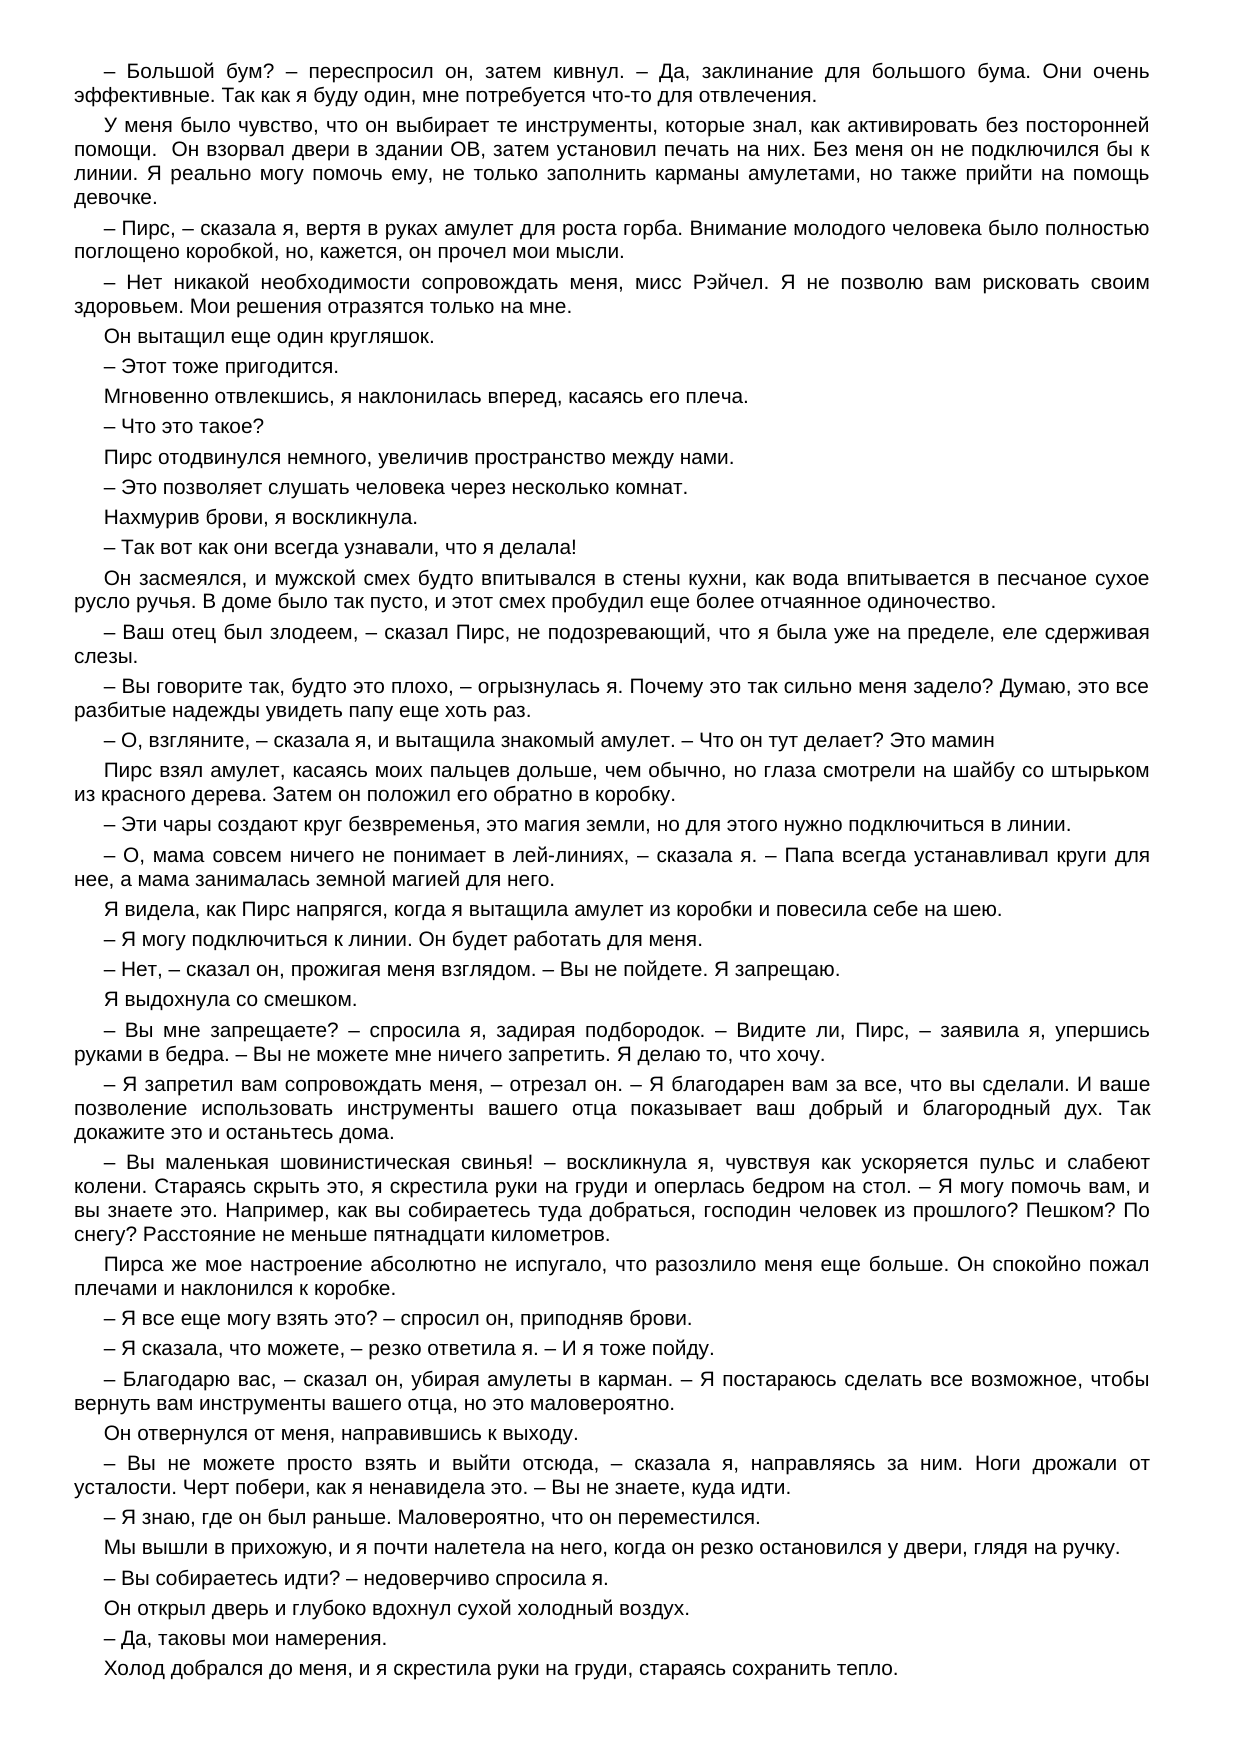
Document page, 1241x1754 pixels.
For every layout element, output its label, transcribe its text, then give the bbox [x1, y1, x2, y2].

text У меня было чувство, что он выбирает те инструменты, которые знал, как активировать без посторонней помощи. Он взорвал двери в здании ОВ, затем установил печать на них. Без меня он не подключился бы к линии. Я реально могу помочь ему, не только заполнить карманы амулетами, но также прийти на помощь девочке. [74, 113, 1152, 209]
text – Да, таковы мои намерения. [74, 1626, 1152, 1650]
text – Я знаю, где он был раньше. Маловероятно, что он переместился. [74, 1505, 1152, 1529]
text – Ваш отец был злодеем, – сказал Пирс, не подозревающий, что я была уже на пределе, еле сдерживая слезы. [74, 619, 1152, 667]
text – Нет, – сказал он, прожигая меня взглядом. – Вы не пойдете. Я запрещаю. [74, 957, 1152, 981]
text Он вытащил еще один кругляшок. [74, 324, 1152, 348]
text – Я могу подключиться к линии. Он будет работать для меня. [74, 927, 1152, 951]
text – Я сказала, что можете, – резко ответила я. – И я тоже пойду. [74, 1336, 1152, 1360]
text – Что это такое? [74, 414, 1152, 438]
text – Вы не можете просто взять и выйти отсюда, – сказала я, направляясь за ним. Ноги дрожали от усталости. Черт побери, как я ненавидела это. – Вы не знаете, куда идти. [74, 1451, 1152, 1499]
text – Благодарю вас, – сказал он, убирая амулеты в карман. – Я постараюсь сделать все возможное, чтобы вернуть вам инструменты вашего отца, но это маловероятно. [74, 1366, 1152, 1414]
text – Вы говорите так, будто это плохо, – огрызнулась я. Почему это так сильно меня задело? Думаю, это все разбитые надежды увидеть папу еще хоть раз. [74, 674, 1152, 722]
text – О, мама совсем ничего не понимает в лей-линиях, – сказала я. – Папа всегда устанавливал круги для нее, а мама занималась земной магией для него. [74, 842, 1152, 890]
text Пирс взял амулет, касаясь моих пальцев дольше, чем обычно, но глаза смотрели на шайбу со штырьком из красного дерева. Затем он положил его обратно в коробку. [74, 758, 1152, 806]
text – Большой бум? – переспросил он, затем кивнул. – Да, заклинание для большого бума. Они очень эффективные. Так как я буду один, мне потребуется что-то для отвлечения. [74, 59, 1152, 107]
text – Вы маленькая шовинистическая свинья! – воскликнула я, чувствуя как ускоряется пульс и слабеют колени. Стараясь скрыть это, я скрестила руки на груди и оперлась бедром на стол. – Я могу помочь вам, и вы знаете это. Например, как вы собираетесь туда добраться, господин человек из прошлого? Пешком? По снегу? Расстояние не меньше пятнадцати километров. [74, 1150, 1152, 1246]
text Я выдохнула со смешком. [74, 987, 1152, 1011]
text – Я запретил вам сопровождать меня, – отрезал он. – Я благодарен вам за все, что вы сделали. И ваше позволение использовать инструменты вашего отца показывает ваш добрый и благородный дух. Так докажите это и останьтесь дома. [74, 1072, 1152, 1143]
text – О, взгляните, – сказала я, и вытащила знакомый амулет. – Что он тут делает? Это мамин [74, 728, 1152, 752]
text – Так вот как они всегда узнавали, что я делала! [74, 535, 1152, 559]
text Я видела, как Пирс напрягся, когда я вытащила амулет из коробки и повесила себе на шею. [74, 897, 1152, 921]
text – Эти чары создают круг безвременья, это магия земли, но для этого нужно подключиться в линии. [74, 812, 1152, 836]
text Он засмеялся, и мужской смех будто впитывался в стены кухни, как вода впитывается в песчаное сухое русло ручья. В доме было так пусто, и этот смех пробудил еще более отчаянное одиночество. [74, 565, 1152, 613]
text Мы вышли в прихожую, и я почти налетела на него, когда он резко остановился у двери, глядя на ручку. [74, 1535, 1152, 1559]
text Холод добрался до меня, и я скрестила руки на груди, стараясь сохранить тепло. [74, 1656, 1152, 1680]
text Он открыл дверь и глубоко вдохнул сухой холодный воздух. [74, 1596, 1152, 1619]
text Пирс отодвинулся немного, увеличив пространство между нами. [74, 444, 1152, 468]
text Мгновенно отвлекшись, я наклонилась вперед, касаясь его плеча. [74, 384, 1152, 408]
text Нахмурив брови, я воскликнула. [74, 505, 1152, 529]
text – Вы собираетесь идти? – недоверчиво спросила я. [74, 1565, 1152, 1589]
text – Этот тоже пригодится. [74, 354, 1152, 378]
text – Я все еще могу взять это? – спросил он, приподняв брови. [74, 1306, 1152, 1330]
text – Нет никакой необходимости сопровождать меня, мисс Рэйчел. Я не позволю вам рисковать своим здоровьем. Мои решения отразятся только на мне. [74, 269, 1152, 317]
text – Вы мне запрещаете? – спросила я, задирая подбородок. – Видите ли, Пирс, – заявила я, упершись руками в бедра. – Вы не можете мне ничего запретить. Я делаю то, что хочу. [74, 1017, 1152, 1065]
text – Пирс, – сказала я, вертя в руках амулет для роста горба. Внимание молодого человека было полностью поглощено коробкой, но, кажется, он прочел мои мысли. [74, 215, 1152, 263]
text Он отвернулся от меня, направившись к выходу. [74, 1421, 1152, 1444]
text – Это позволяет слушать человека через несколько комнат. [74, 475, 1152, 499]
text Пирса же мое настроение абсолютно не испугало, что разозлило меня еще больше. Он спокойно пожал плечами и наклонился к коробке. [74, 1252, 1152, 1300]
